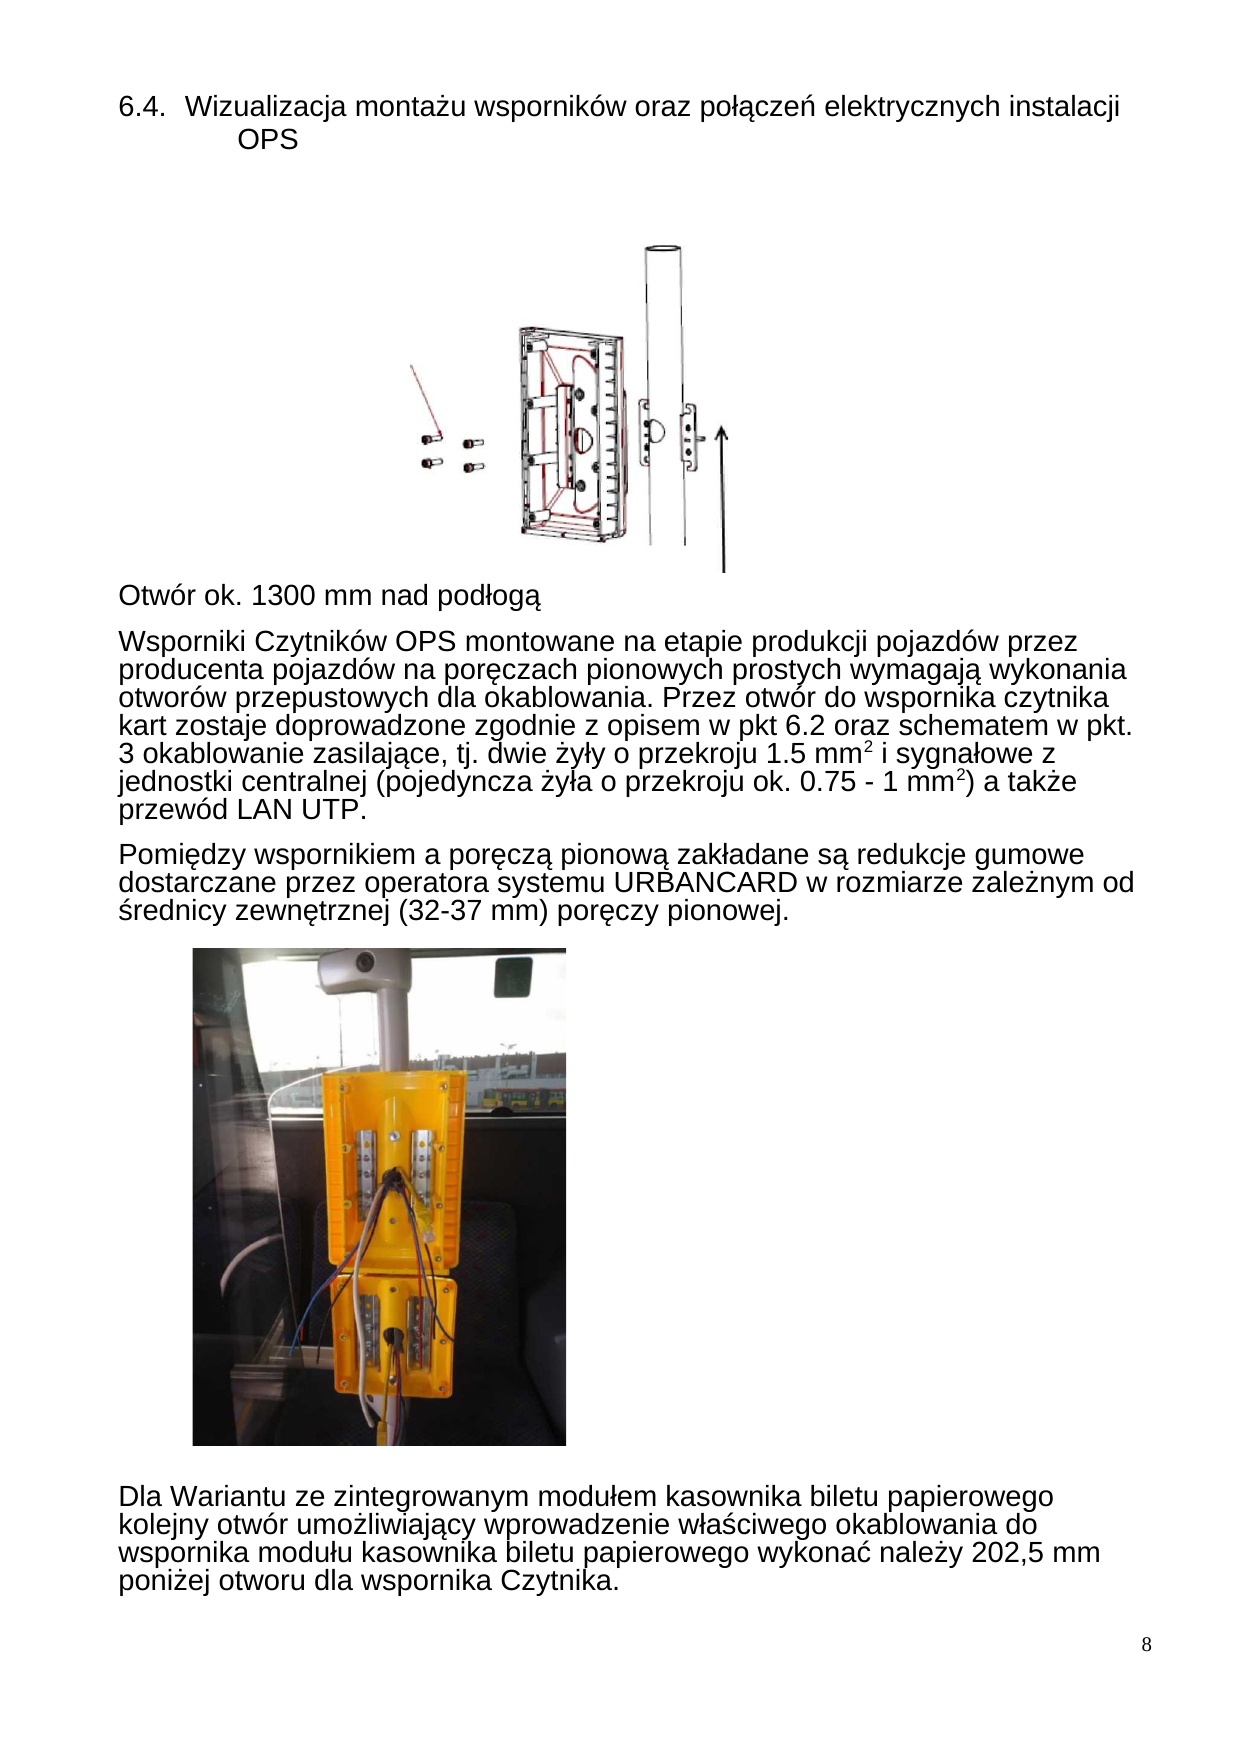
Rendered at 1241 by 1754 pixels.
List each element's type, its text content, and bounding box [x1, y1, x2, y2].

text Pomiędzy wspornikiem a poręczą pionową zakładane są redukcje gumowe dostarczane przez operatora systemu URBANCARD w rozmiarze zależnym od średnicy zewnętrznej (32-37 mm) poręczy pionowej. [118, 842, 1152, 926]
text Dla Wariantu ze zintegrowanym modułem kasownika biletu papierowego kolejny otwór umożliwiający wprowadzenie właściwego okablowania do wspornika modułu kasownika biletu papierowego wykonać należy 202,5 mm poniżej otworu dla wspornika Czytnika. [118, 1484, 1152, 1596]
picture [410, 245, 729, 573]
list Wizualizacja montażu wsporników oraz połączeń elektrycznych instalacji OPS [118, 89, 1152, 156]
picture [192, 948, 567, 1446]
text Otwór ok. 1300 mm nad podłogą [118, 581, 726, 611]
text Wsporniki Czytników OPS montowane na etapie produkcji pojazdów przez producenta pojazdów na poręczach pionowych prostych wymagają wykonania otworów przepustowych dla okablowania. Przez otwór do wspornika czytnika kart zostaje doprowadzone zgodnie z opisem w pkt 6.2 oraz schematem w pkt. 3 okablowanie zasilające, tj. dwie żyły o przekroju 1.5 mm2 i sygnałowe z jednostki centralnej (pojedyncza żyła o przekroju ok. 0.75 - 1 mm2) a także przewód LAN UTP. [118, 629, 1152, 825]
